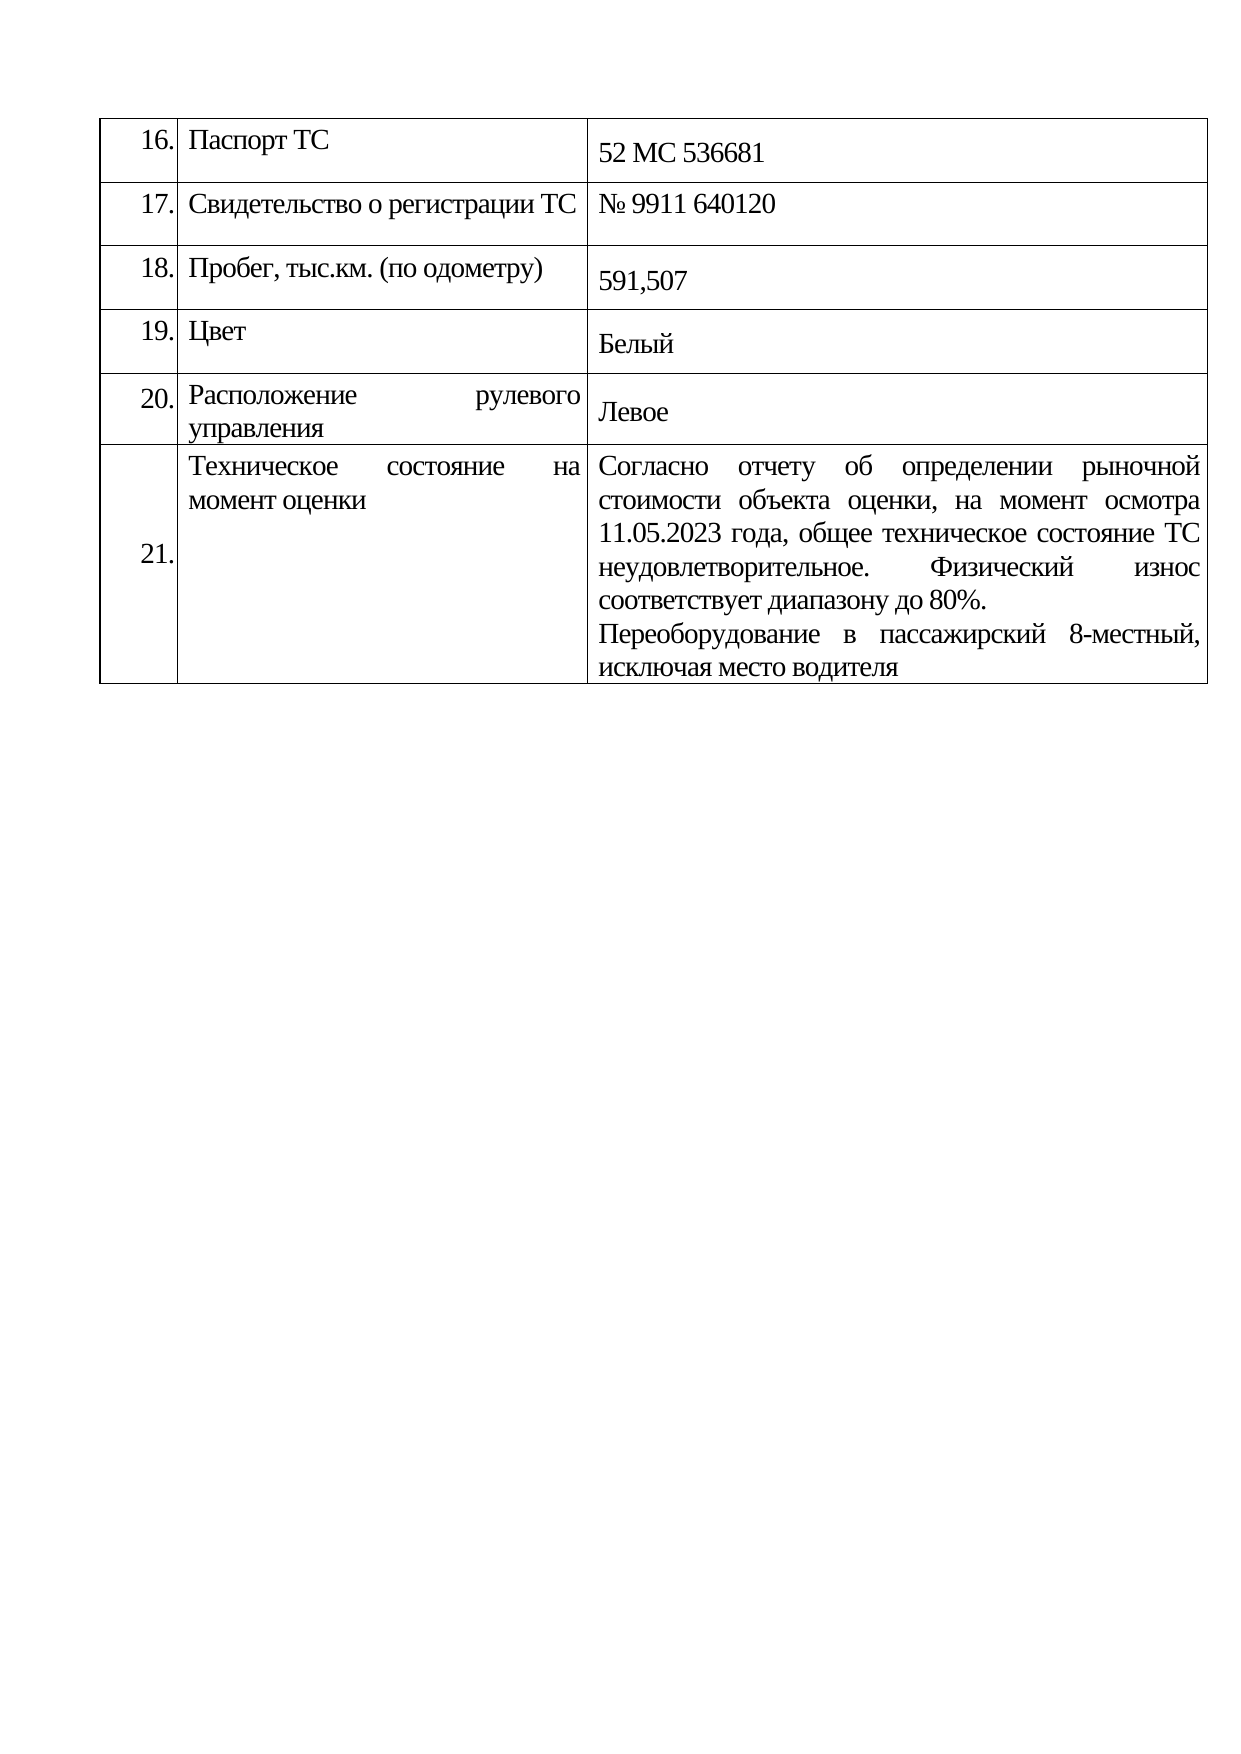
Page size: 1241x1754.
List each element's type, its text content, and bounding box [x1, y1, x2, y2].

table_cell Расположение рулевого управления [178, 374, 587, 444]
table_cell Техническое состояние на момент оценки [178, 445, 587, 683]
table_cell [101, 374, 177, 444]
table_cell 591,507 [588, 246, 1207, 309]
table_cell [101, 119, 177, 182]
table_cell Белый [588, 310, 1207, 373]
table_cell [101, 310, 177, 373]
table_cell Паспорт ТС [178, 119, 587, 182]
table_cell [101, 246, 177, 309]
table_cell [101, 445, 177, 683]
table_cell Согласно отчету об определении рыночной стоимости объекта оценки, на момент осмотра 11.05.2023 года, общее техническое состояние ТС неудовлетворительное. Физический износ соответствует диапазону до 80%. Переоборудование в пассажирский 8-местный, исключая место водителя [588, 445, 1207, 683]
table_cell Пробег, тыс.км. (по одометру) [178, 246, 587, 309]
table_cell Цвет [178, 310, 587, 373]
table_cell Свидетельство о регистрации ТС [178, 183, 587, 245]
table_cell [101, 183, 177, 245]
table_cell № 9911 640120 [588, 183, 1207, 245]
table_cell 52 МС 536681 [588, 119, 1207, 182]
table_cell Левое [588, 374, 1207, 444]
